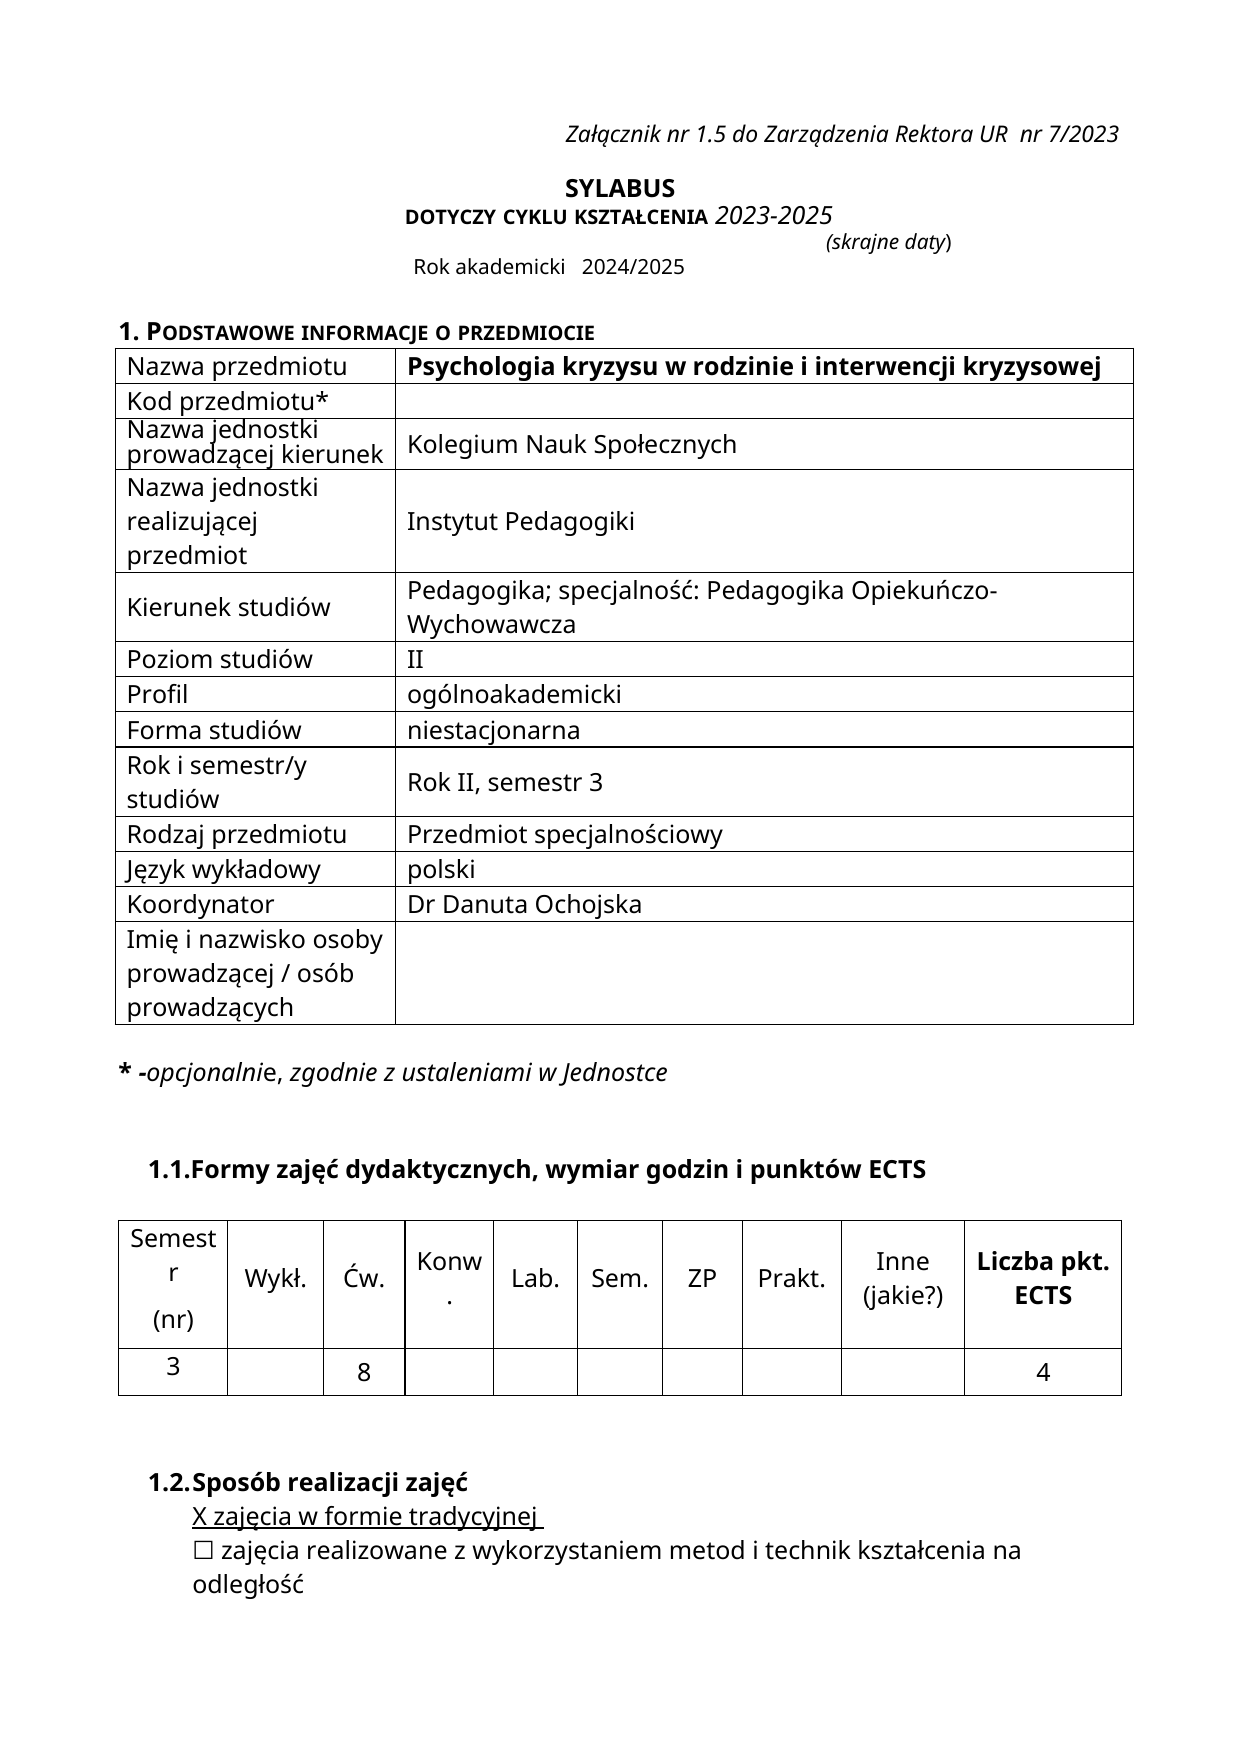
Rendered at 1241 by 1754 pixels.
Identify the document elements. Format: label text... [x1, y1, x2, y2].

table_cell [578, 1349, 662, 1395]
table_cell [842, 1349, 964, 1395]
table_header Lab. [494, 1221, 577, 1348]
table_cell II [396, 642, 1133, 676]
table_cell ogólnoakademicki [396, 677, 1133, 711]
table_cell Nazwa jednostki realizującej przedmiot [116, 470, 395, 572]
table_header Konw. [406, 1221, 493, 1348]
table_header Nazwa przedmiotu [116, 349, 395, 382]
table_cell Rok i semestr/y studiów [116, 748, 395, 816]
table_cell Rodzaj przedmiotu [116, 817, 395, 851]
table_cell [396, 384, 1133, 418]
table_header Wykł. [228, 1221, 323, 1348]
table_cell Dr Danuta Ochojska [396, 887, 1133, 921]
text Załącznik nr 1.5 do Zarządzenia Rektora UR nr 7/2023 [118, 118, 1122, 149]
table_cell Pedagogika; specjalność: Pedagogika Opiekuńczo-Wychowawcza [396, 573, 1133, 641]
text dotyczy cyklu kształcenia 2023-2025 [118, 204, 1122, 229]
table_cell 8 [324, 1349, 404, 1395]
table_cell Kierunek studiów [116, 573, 395, 641]
table_cell [494, 1349, 577, 1395]
text ☐ zajęcia realizowane z wykorzystaniem metod i technik kształcenia na odległość [192, 1532, 1122, 1601]
text (skrajne daty) [118, 229, 1122, 254]
table_cell [396, 922, 1133, 1024]
table_header Psychologia kryzysu w rodzinie i interwencji kryzysowej [396, 349, 1133, 382]
table_cell [228, 1349, 323, 1395]
table_cell Profil [116, 677, 395, 711]
table_cell Nazwa jednostki prowadzącej kierunek [116, 419, 395, 469]
table_header Ćw. [324, 1221, 404, 1348]
table_cell Rok II, semestr 3 [396, 748, 1133, 816]
table_cell Kod przedmiotu* [116, 384, 395, 418]
table_cell Poziom studiów [116, 642, 395, 676]
table_cell [743, 1349, 841, 1395]
table_header Semestr (nr) [119, 1221, 227, 1348]
text 1.1.Formy zajęć dydaktycznych, wymiar godzin i punktów ECTS [148, 1152, 1122, 1186]
text SYLABUS [118, 170, 1122, 204]
text * -opcjonalnie, zgodnie z ustaleniami w Jednostce [118, 1054, 1122, 1088]
table_cell Forma studiów [116, 712, 395, 746]
table_cell Kolegium Nauk Społecznych [396, 419, 1133, 469]
text Rok akademicki 2024/2025 [118, 254, 1122, 279]
table_header Inne (jakie?) [842, 1221, 964, 1348]
text X zajęcia w formie tradycyjnej [192, 1498, 1122, 1532]
text 1. Podstawowe informacje o przedmiocie [118, 313, 1122, 347]
table_cell 3 [119, 1349, 227, 1395]
table_cell [663, 1349, 742, 1395]
table_header ZP [663, 1221, 742, 1348]
table_cell Przedmiot specjalnościowy [396, 817, 1133, 851]
table_cell Język wykładowy [116, 852, 395, 886]
table_header Liczba pkt. ECTS [965, 1221, 1121, 1348]
table_header Prakt. [743, 1221, 841, 1348]
table_cell 4 [965, 1349, 1121, 1395]
table_cell [406, 1349, 493, 1395]
table_cell Instytut Pedagogiki [396, 470, 1133, 572]
table_cell Koordynator [116, 887, 395, 921]
table_cell polski [396, 852, 1133, 886]
table_cell Imię i nazwisko osoby prowadzącej / osób prowadzących [116, 922, 395, 1024]
table_cell niestacjonarna [396, 712, 1133, 746]
text 1.2. Sposób realizacji zajęć [148, 1464, 1122, 1498]
table_header Sem. [578, 1221, 662, 1348]
